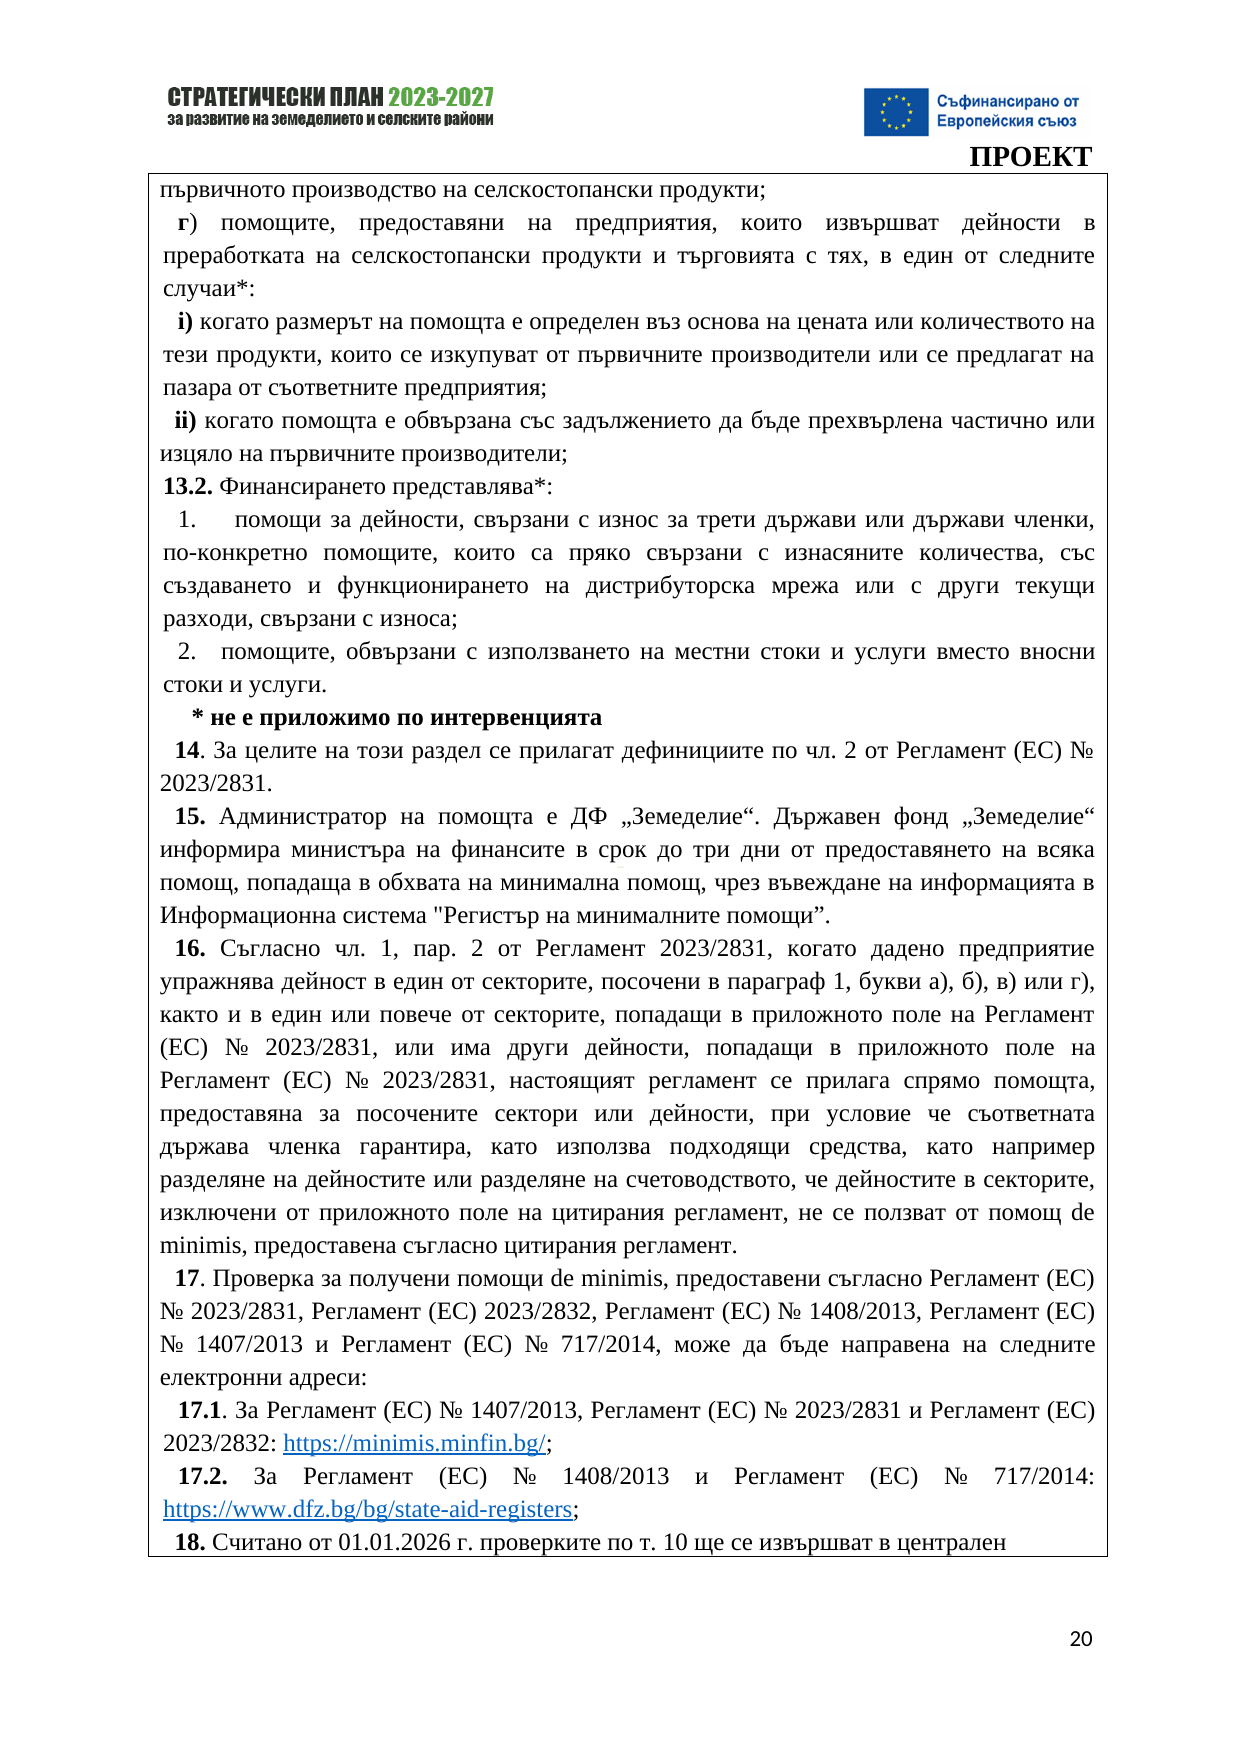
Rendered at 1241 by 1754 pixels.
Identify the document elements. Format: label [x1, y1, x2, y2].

table_header [149, 174, 1107, 1556]
picture [861, 85, 1093, 139]
picture [166, 73, 494, 139]
